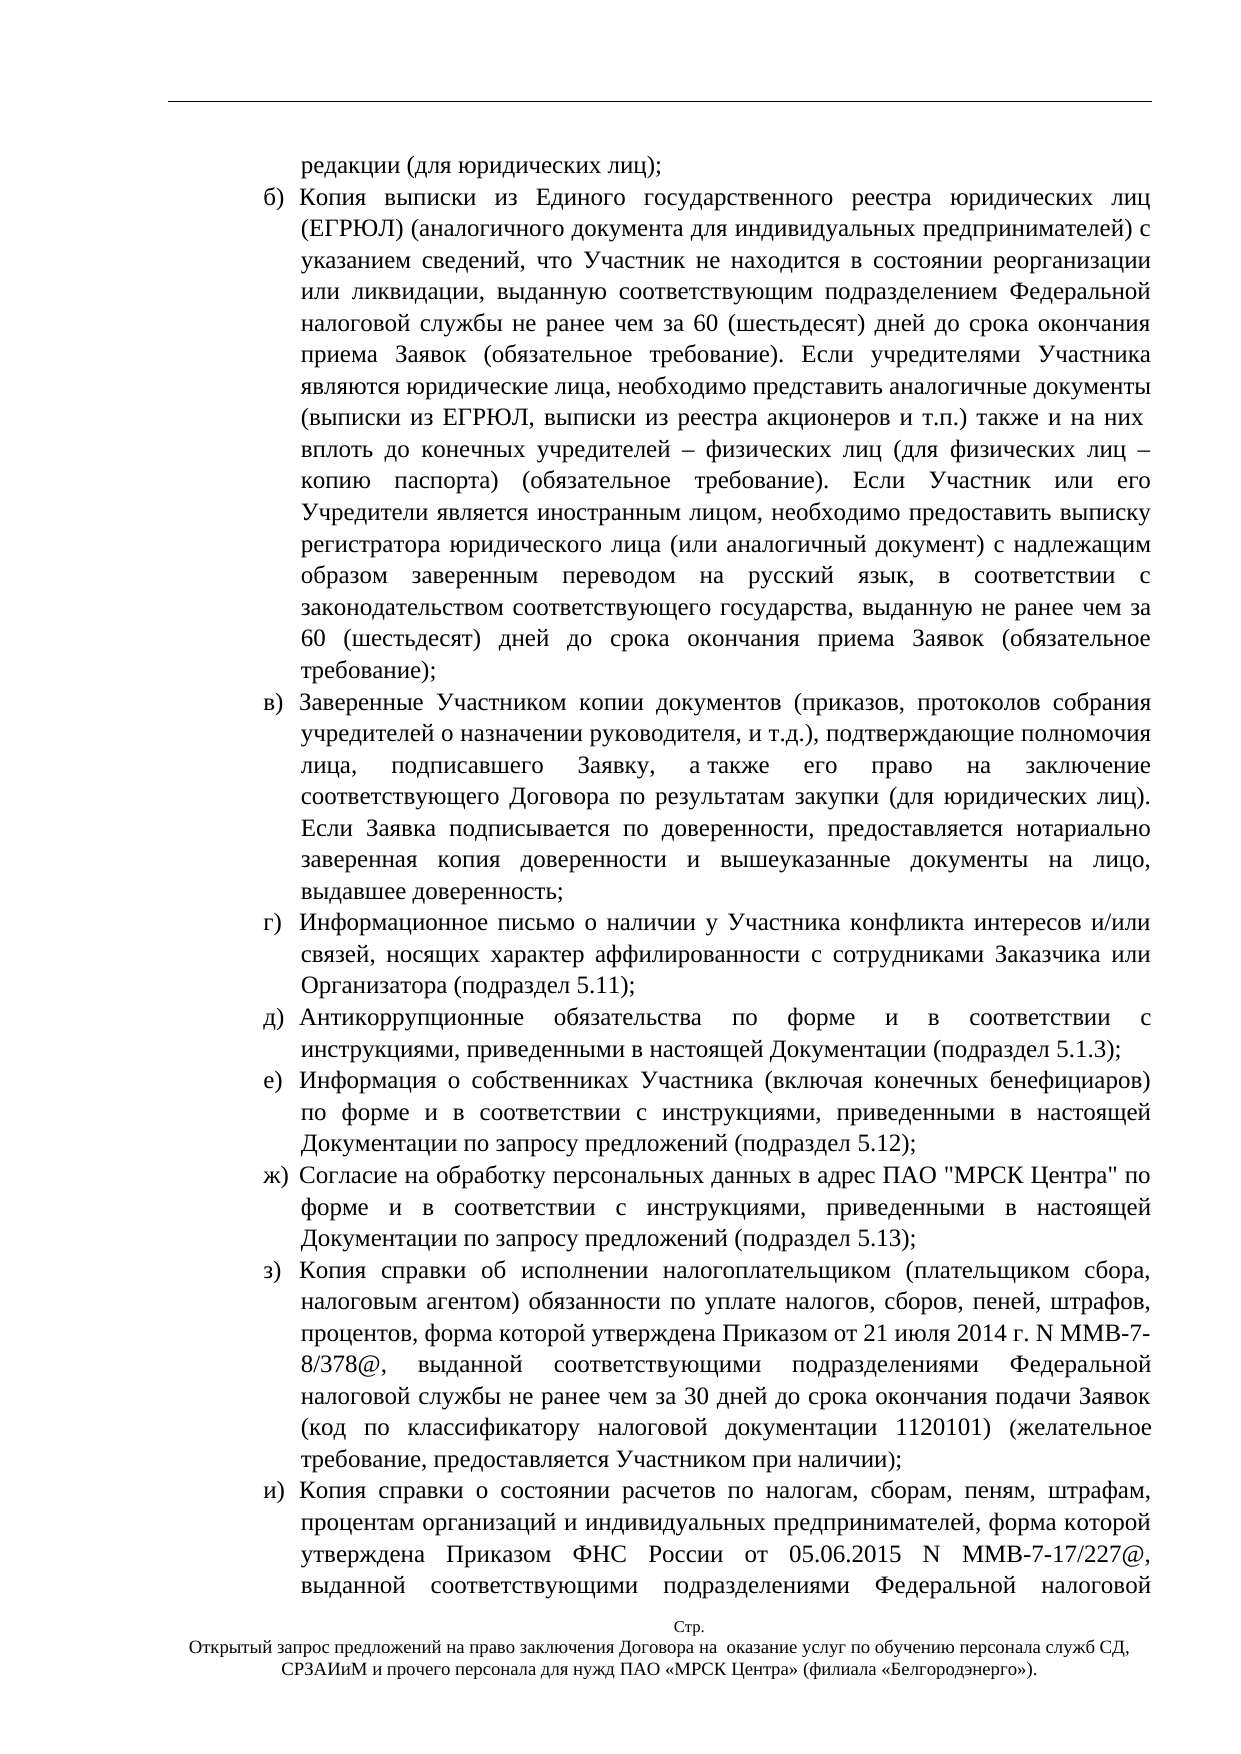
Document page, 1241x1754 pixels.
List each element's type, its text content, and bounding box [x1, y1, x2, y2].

list Антикоррупционные обязательства по форме и в соответствии с инструкциями, приведенными в настоящей Документации (подраздел 5.1.3); [263, 1002, 1152, 1062]
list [263, 150, 1152, 179]
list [263, 1476, 1152, 1599]
list Заверенные Участником копии документов (приказов, протоколов собрания учредителей о назначении руководителя, и т.д.), подтверждающие полномочия лица, подписавшего Заявку, а также его право на заключение соответствующего Договора по результатам закупки (для юридических лиц). Если Заявка подписывается по доверенности, предоставляется нотариально заверенная копия доверенности и вышеуказанные документы на лицо, выдавшее доверенность; [263, 687, 1152, 905]
list Копия выписки из Единого государственного реестра юридических лиц (ЕГРЮЛ) (аналогичного документа для индивидуальных предпринимателей) с указанием сведений, что Участник не находится в состоянии реорганизации или ликвидации, выданную соответствующим подразделением Федеральной налоговой службы не ранее чем за 60 (шестьдесят) дней до срока окончания приема Заявок (обязательное требование). Если учредителями Участника являются юридические лица, необходимо представить аналогичные документы (выписки из ЕГРЮЛ, выписки из реестра акционеров и т.п.) также и на них вплоть до конечных учредителей – физических лиц (для физических лиц – копию паспорта) (обязательное требование). Если Участник или его Учредители является иностранным лицом, необходимо предоставить выписку регистратора юридического лица (или аналогичный документ) с надлежащим образом заверенным переводом на русский язык, в соответствии с законодательством соответствующего государства, выданную не ранее чем за 60 (шестьдесят) дней до срока окончания приема Заявок (обязательное требование); [263, 182, 1152, 684]
list Информация о собственниках Участника (включая конечных бенефициаров) по форме и в соответствии с инструкциями, приведенными в настоящей Документации по запросу предложений (подраздел 5.12); [263, 1065, 1152, 1157]
list Копия справки об исполнении налогоплательщиком (плательщиком сбора, налоговым агентом) обязанности по уплате налогов, сборов, пеней, штрафов, процентов, форма которой утверждена Приказом от 21 июля 2014 г. N ММВ-7-8/378@, выданной соответствующими подразделениями Федеральной налоговой службы не ранее чем за 30 дней до срока окончания подачи Заявок (код по классификатору налоговой документации 1120101) (желательное требование, предоставляется Участником при наличии); [263, 1255, 1152, 1473]
list Согласие на обработку персональных данных в адрес ПАО "МРСК Центра" по форме и в соответствии с инструкциями, приведенными в настоящей Документации по запросу предложений (подраздел 5.13); [263, 1160, 1152, 1252]
